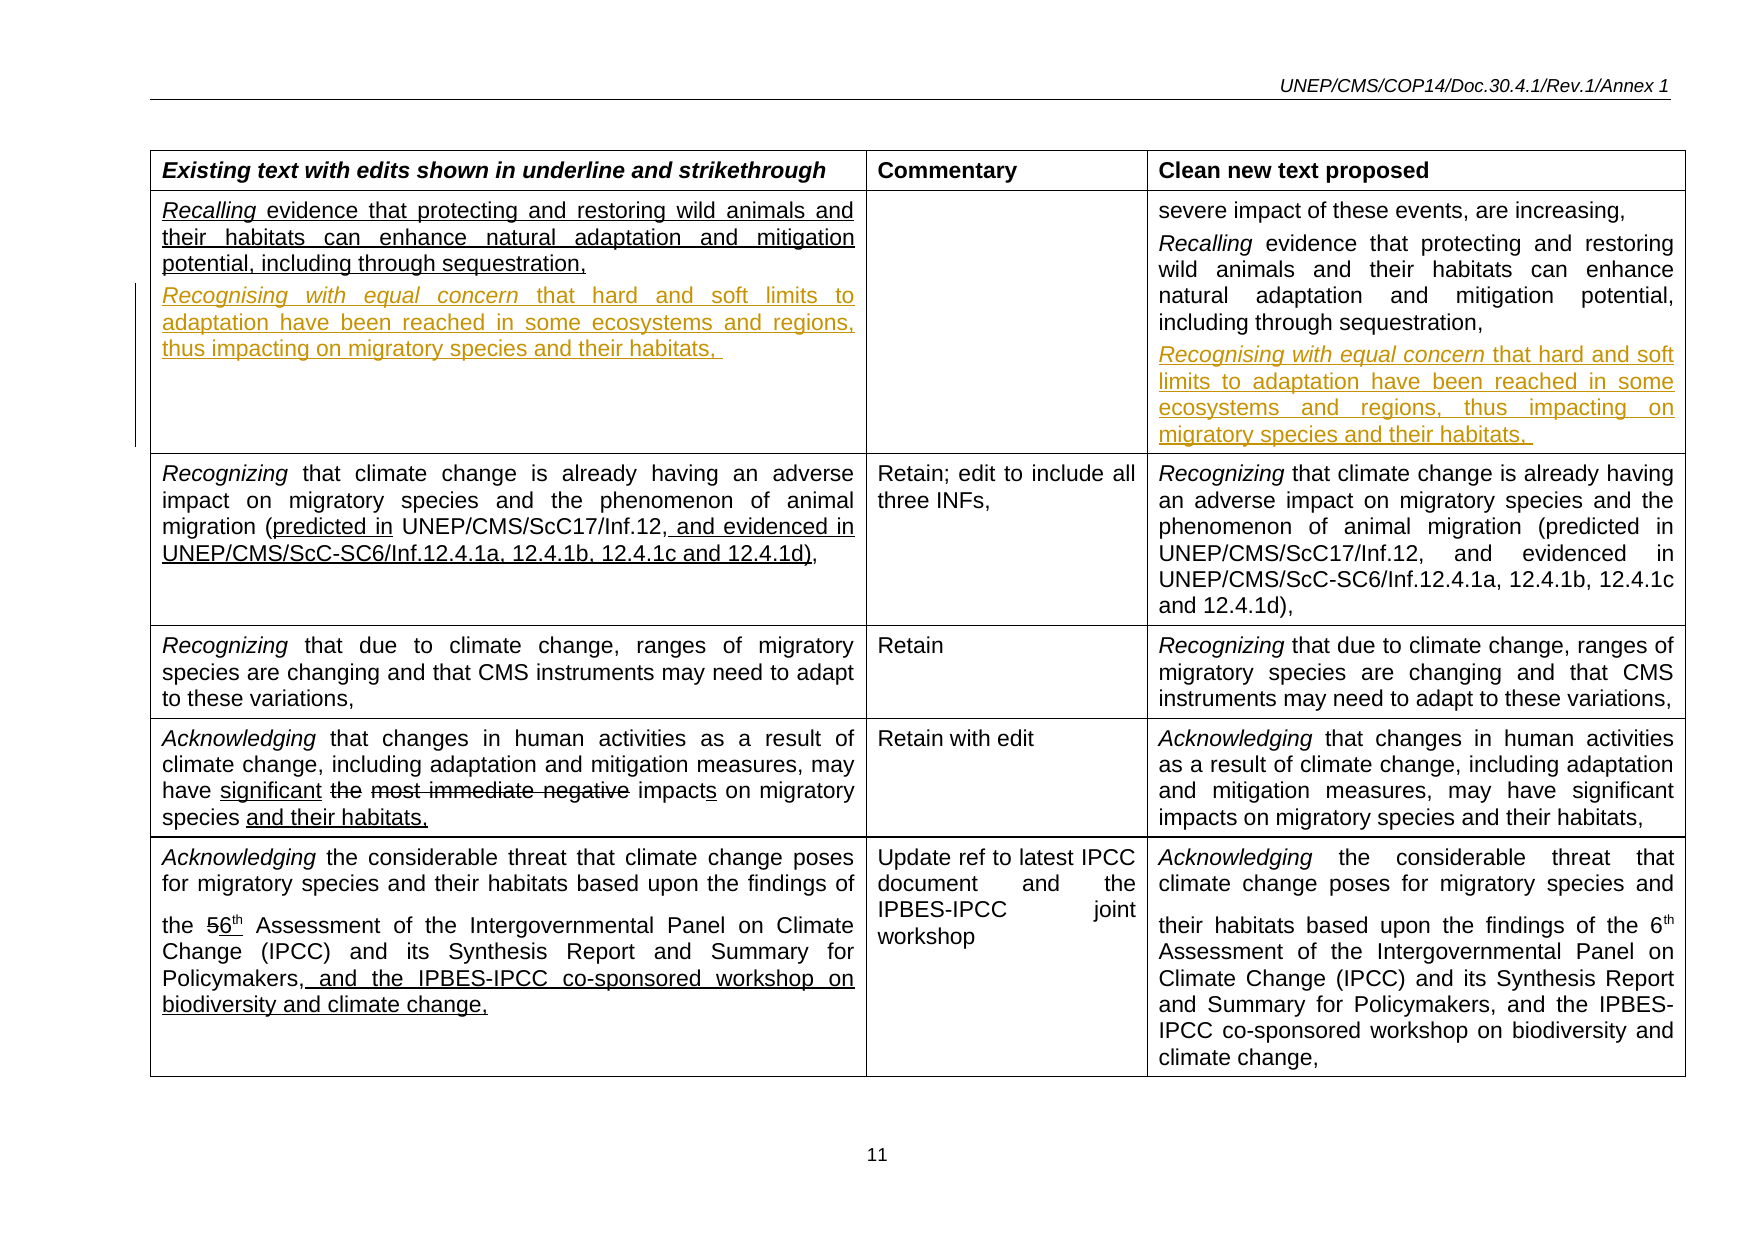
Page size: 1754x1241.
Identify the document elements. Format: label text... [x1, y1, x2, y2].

table_cell Acknowledging the considerable threat that climate change poses for migratory species and their habitats based upon the findings of the 56th Assessment of the Intergovernmental Panel on Climate Change (IPCC) and its Synthesis Report and Summary for Policymakers, and the IPBES-IPCC co-sponsored workshop on biodiversity and climate change, [151, 838, 866, 1076]
table_header Clean new text proposed [1148, 151, 1685, 190]
table_cell Recognizing that due to climate change, ranges of migratory species are changing and that CMS instruments may need to adapt to these variations, [151, 626, 866, 717]
table_cell Update ref to latest IPCC document and the IPBES-IPCC joint workshop [867, 838, 1147, 1076]
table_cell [1148, 191, 1685, 453]
table_cell Recognizing that due to climate change, ranges of migratory species are changing and that CMS instruments may need to adapt to these variations, [1148, 626, 1685, 717]
table_header Existing text with edits shown in underline and strikethrough [151, 151, 866, 190]
table_cell Retain with edit [867, 719, 1147, 836]
table_cell Acknowledging the considerable threat that climate change poses for migratory species and their habitats based upon the findings of the 6th Assessment of the Intergovernmental Panel on Climate Change (IPCC) and its Synthesis Report and Summary for Policymakers, and the IPBES-IPCC co-sponsored workshop on biodiversity and climate change, [1148, 838, 1685, 1076]
table_cell Acknowledging that changes in human activities as a result of climate change, including adaptation and mitigation measures, may have significant the most immediate negative impacts on migratory species and their habitats, [151, 719, 866, 836]
table_cell Retain [867, 626, 1147, 717]
table_cell Recognizing that climate change is already having an adverse impact on migratory species and the phenomenon of animal migration (predicted in UNEP/CMS/ScC17/Inf.12, and evidenced in UNEP/CMS/ScC-SC6/Inf.12.4.1a, 12.4.1b, 12.4.1c and 12.4.1d), [1148, 454, 1685, 625]
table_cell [151, 191, 866, 453]
table_cell Acknowledging that changes in human activities as a result of climate change, including adaptation and mitigation measures, may have significant impacts on migratory species and their habitats, [1148, 719, 1685, 836]
table_cell Retain; edit to include all three INFs, [867, 454, 1147, 625]
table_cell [867, 191, 1147, 453]
table_cell Recognizing that climate change is already having an adverse impact on migratory species and the phenomenon of animal migration (predicted in UNEP/CMS/ScC17/Inf.12, and evidenced in UNEP/CMS/ScC-SC6/Inf.12.4.1a, 12.4.1b, 12.4.1c and 12.4.1d), [151, 454, 866, 625]
table_header Commentary [867, 151, 1147, 190]
